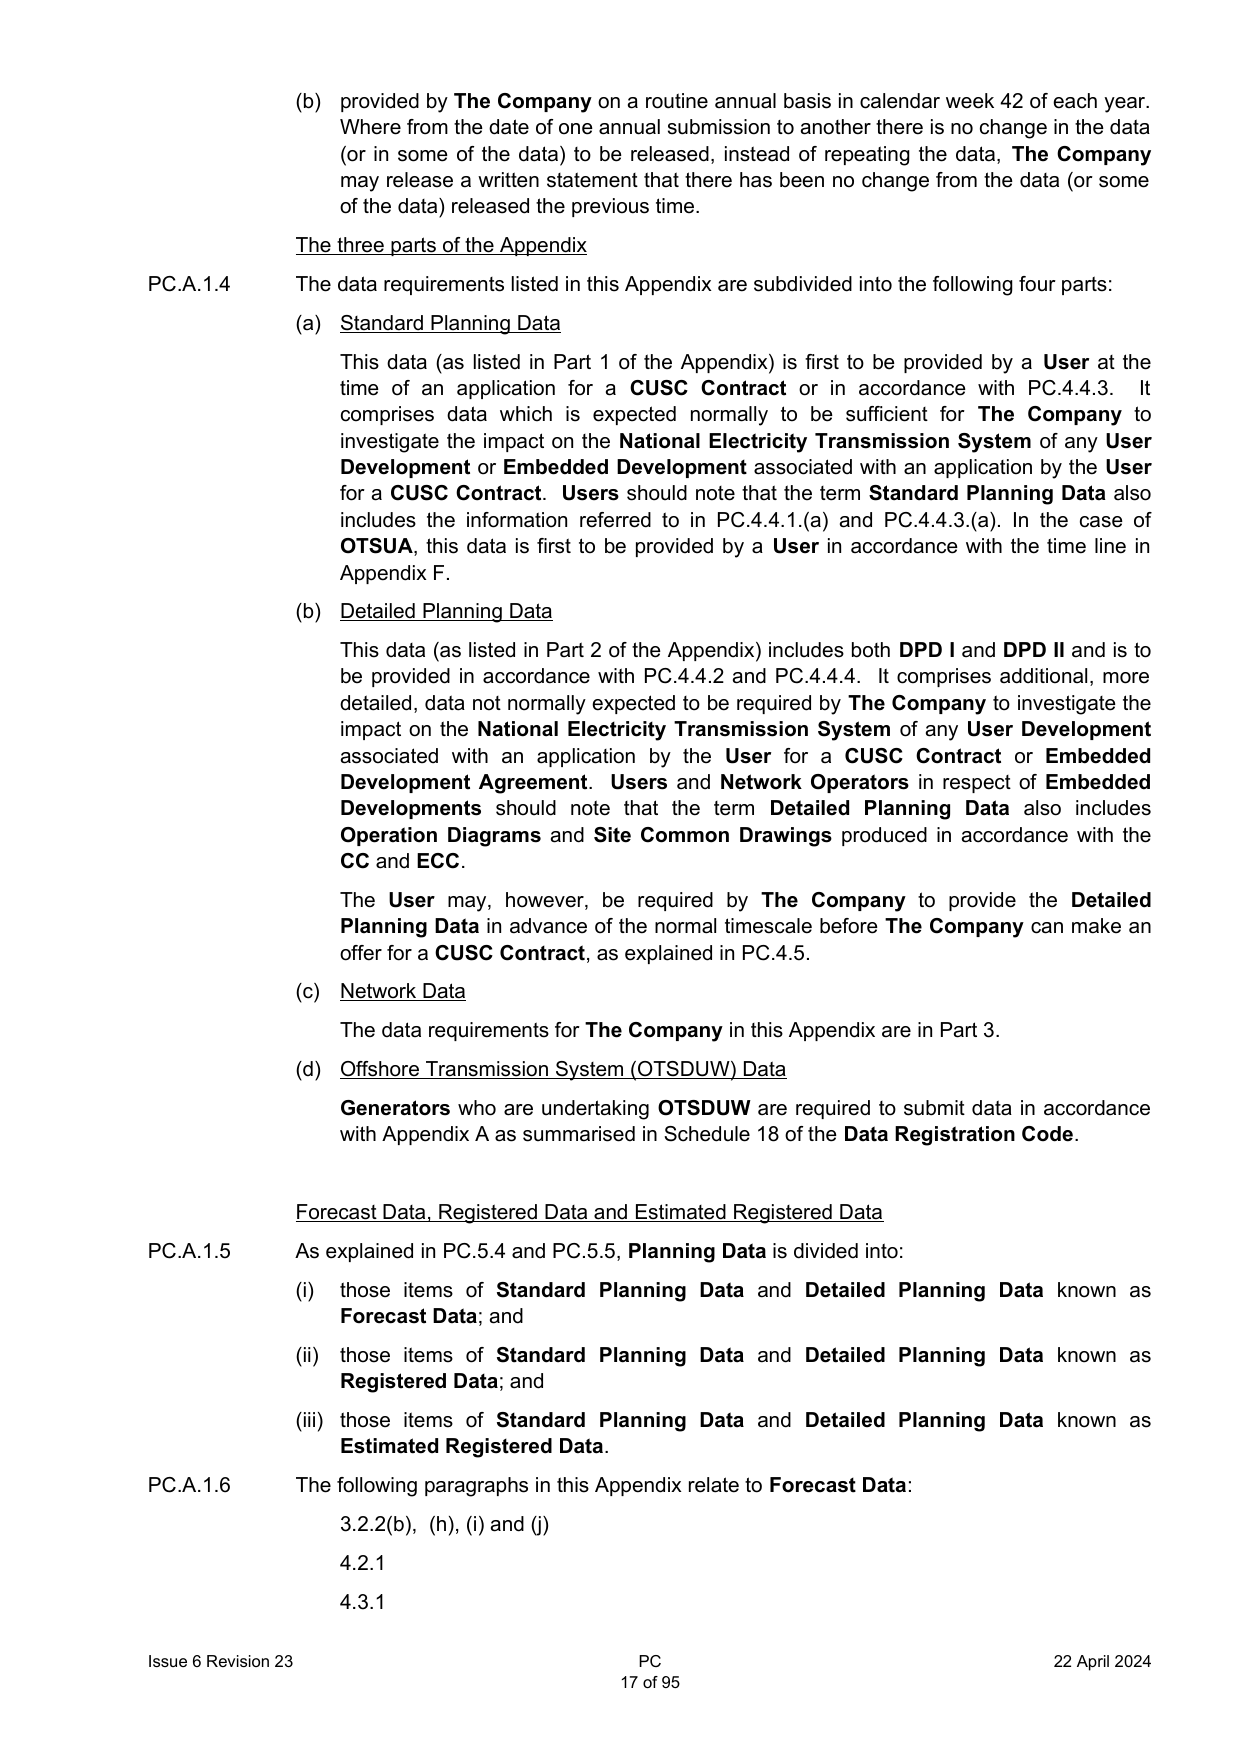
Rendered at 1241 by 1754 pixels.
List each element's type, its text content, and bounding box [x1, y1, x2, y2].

text 3.2.2(b), (h), (i) and (j) [295, 1512, 1152, 1536]
text 4.3.1 [295, 1590, 1152, 1614]
text (c) Network Data [295, 979, 1152, 1003]
text (ii) those items of Standard Planning Data and Detailed Planning Data known as Registered Data; and [295, 1343, 1152, 1393]
text PC.A.1.6 The following paragraphs in this Appendix relate to Forecast Data: [148, 1473, 1152, 1497]
text This data (as listed in Part 1 of the Appendix) is first to be provided by a User at the time of an application for a CUSC Contract or in accordance with PC.4.4.3. It comprises data which is expected normally to be sufficient for The Company to investigate the impact on the National Electricity Transmission System of any User Development or Embedded Development associated with an application by the User for a CUSC Contract. Users should note that the term Standard Planning Data also includes the information referred to in PC.4.4.1.(a) and PC.4.4.3.(a). In the case of OTSUA, this data is first to be provided by a User in accordance with the time line in Appendix F. [295, 349, 1152, 584]
text (b) provided by The Company on a routine annual basis in calendar week 42 of each year. Where from the date of one annual submission to another there is no change in the data (or in some of the data) to be released, instead of repeating the data, The Company may release a written statement that there has been no change from the data (or some of the data) released the previous time. [295, 89, 1152, 218]
text PC.A.1.5 As explained in PC.5.4 and PC.5.5, Planning Data is divided into: [148, 1239, 1152, 1263]
text Forecast Data, Registered Data and Estimated Registered Data [148, 1200, 1152, 1224]
text The three parts of the Appendix [148, 233, 1152, 257]
text (i) those items of Standard Planning Data and Detailed Planning Data known as Forecast Data; and [295, 1278, 1152, 1328]
text The data requirements for The Company in this Appendix are in Part 3. [295, 1018, 1152, 1042]
text (iii) those items of Standard Planning Data and Detailed Planning Data known as Estimated Registered Data. [295, 1408, 1152, 1458]
text 4.2.1 [295, 1551, 1152, 1575]
text Generators who are undertaking OTSDUW are required to submit data in accordance with Appendix A as summarised in Schedule 18 of the Data Registration Code. [295, 1096, 1152, 1146]
text The User may, however, be required by The Company to provide the Detailed Planning Data in advance of the normal timescale before The Company can make an offer for a CUSC Contract, as explained in PC.4.5. [295, 888, 1152, 964]
text This data (as listed in Part 2 of the Appendix) includes both DPD I and DPD II and is to be provided in accordance with PC.4.4.2 and PC.4.4.4. It comprises additional, more detailed, data not normally expected to be required by The Company to investigate the impact on the National Electricity Transmission System of any User Development associated with an application by the User for a CUSC Contract or Embedded Development Agreement. Users and Network Operators in respect of Embedded Developments should note that the term Detailed Planning Data also includes Operation Diagrams and Site Common Drawings produced in accordance with the CC and ECC. [295, 638, 1152, 873]
text (d) Offshore Transmission System (OTSDUW) Data [295, 1057, 1152, 1081]
text (b) Detailed Planning Data [295, 599, 1152, 623]
text PC.A.1.4 The data requirements listed in this Appendix are subdivided into the following four parts: [148, 272, 1152, 296]
text (a) Standard Planning Data [295, 311, 1152, 334]
